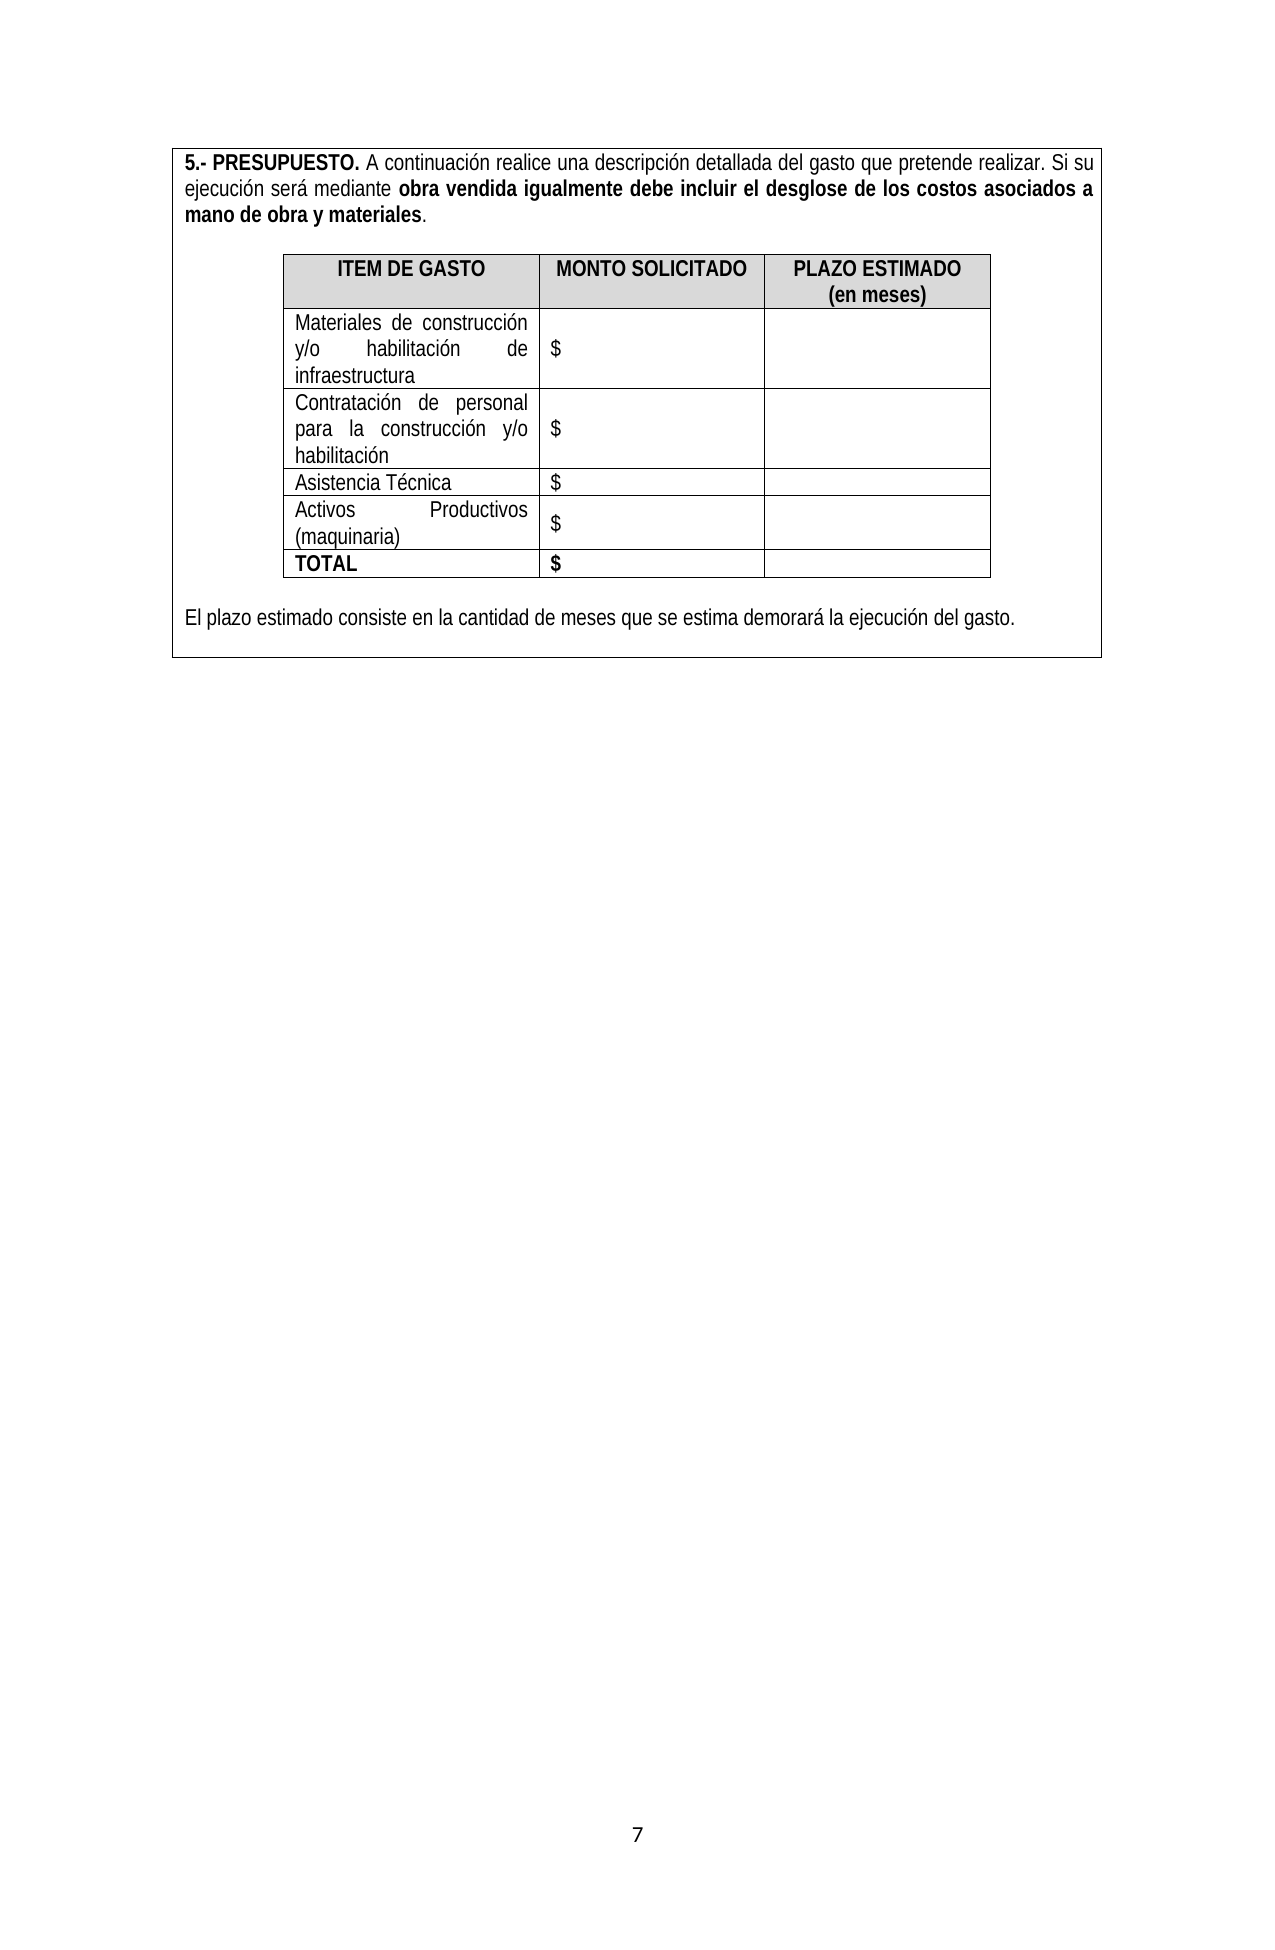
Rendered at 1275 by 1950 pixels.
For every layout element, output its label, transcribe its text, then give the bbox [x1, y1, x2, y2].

table_header 5.- PRESUPUESTO. A continuación realice una descripción detallada del gasto que pretende realizar. Si su ejecución será mediante obra vendida igualmente debe incluir el desglose de los costos asociados a mano de obra y materiales. El plazo estimado consiste en la cantidad de meses que se estima demorará la ejecución del gasto. [173, 149, 1101, 657]
